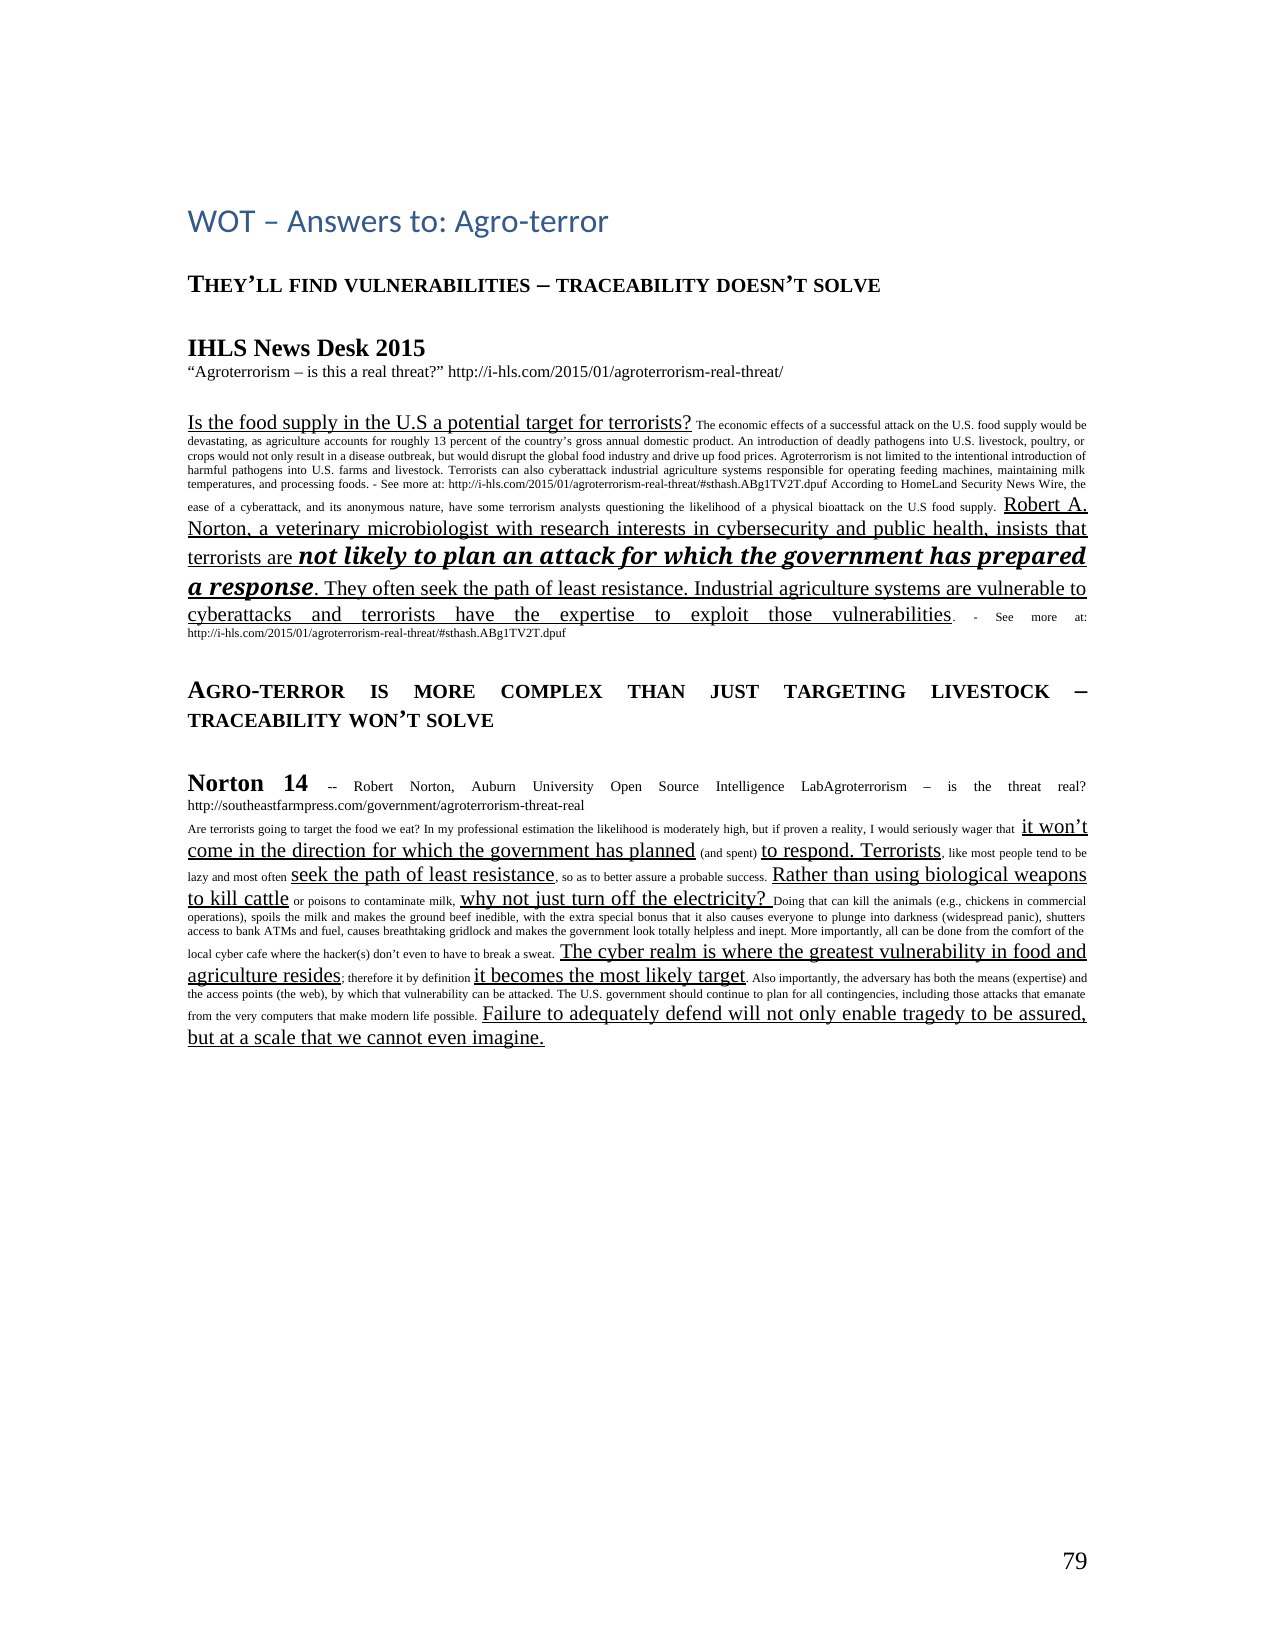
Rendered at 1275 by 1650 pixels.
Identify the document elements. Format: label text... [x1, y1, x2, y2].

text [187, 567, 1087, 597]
text Norton 14 -- Robert Norton, Auburn University Open Source Intelligence LabAgroterrorism – is the threat real? http://southeastfarmpress.com/government/agroterrorism-threat-real [187, 768, 1087, 813]
subtitle Agro-terror is more complex than just targeting livestock – traceability won’t solve [187, 676, 1087, 733]
text Is the food supply in the U.S a potential target for terrorists? The economic effects of a successful attack on the U.S. food supply would be devastating, as agriculture accounts for roughly 13 percent of the country’s gross annual domestic product. An introduction of deadly pathogens into U.S. livestock, poultry, or crops would not only result in a disease outbreak, but would disrupt the global food industry and drive up food prices. Agroterrorism is not limited to the intentional introduction of harmful pathogens into U.S. farms and livestock. Terrorists can also cyberattack industrial agriculture systems responsible for operating feeding machines, maintaining milk temperatures, and processing foods. - See more at: http://i-hls.com/2015/01/agroterrorism-real-threat/#sthash.ABg1TV2T.dpuf According to HomeLand Security News Wire, the ease of a cyberattack, and its anonymous nature, have some terrorism analysts questioning the likelihood of a physical bioattack on the U.S food supply. Robert A. Norton, a veterinary microbiologist with research interests in cybersecurity and public health, insists that terrorists are not likely to plan an attack for which the government has prepared a response. They often seek the path of least resistance. Industrial agriculture systems are vulnerable to cyberattacks and terrorists have the expertise to exploit those vulnerabilities. - See more at: http://i-hls.com/2015/01/agroterrorism-real-threat/#sthash.ABg1TV2T.dpuf [187, 410, 1087, 536]
subtitle They’ll find vulnerabilities – traceability doesn’t solve [187, 269, 1087, 298]
text “Agroterrorism – is this a real threat?” http://i-hls.com/2015/01/agroterrorism-real-threat/ [187, 362, 1087, 381]
text IHLS News Desk 2015 [187, 333, 1087, 362]
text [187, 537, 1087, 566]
text Are terrorists going to target the food we eat? In my professional estimation the likelihood is moderately high, but if proven a reality, I would seriously wager that it won’t come in the direction for which the government has planned (and spent) to respond. Terrorists, like most people tend to be lazy and most often seek the path of least resistance, so as to better assure a probable success. Rather than using biological weapons to kill cattle or poisons to contaminate milk, why not just turn off the electricity? Doing that can kill the animals (e.g., chickens in commercial operations), spoils the milk and makes the ground beef inedible, with the extra special bonus that it also causes everyone to plunge into darkness (widespread panic), shutters access to bank ATMs and fuel, causes breathtaking gridlock and makes the government look totally helpless and inept. More importantly, all can be done from the comfort of the local cyber cafe where the hacker(s) don’t even to have to break a sweat. The cyber realm is where the greatest vulnerability in food and agriculture resides; therefore it by definition it becomes the most likely target. Also importantly, the adversary has both the means (expertise) and the access points (the web), by which that vulnerability can be attacked. The U.S. government should continue to plan for all contingencies, including those attacks that emanate from the very computers that make modern life possible. Failure to adequately defend will not only enable tragedy to be assured, but at a scale that we cannot even imagine. [187, 813, 1087, 1049]
subtitle WOT – Answers to: Agro-terror [187, 200, 1087, 241]
